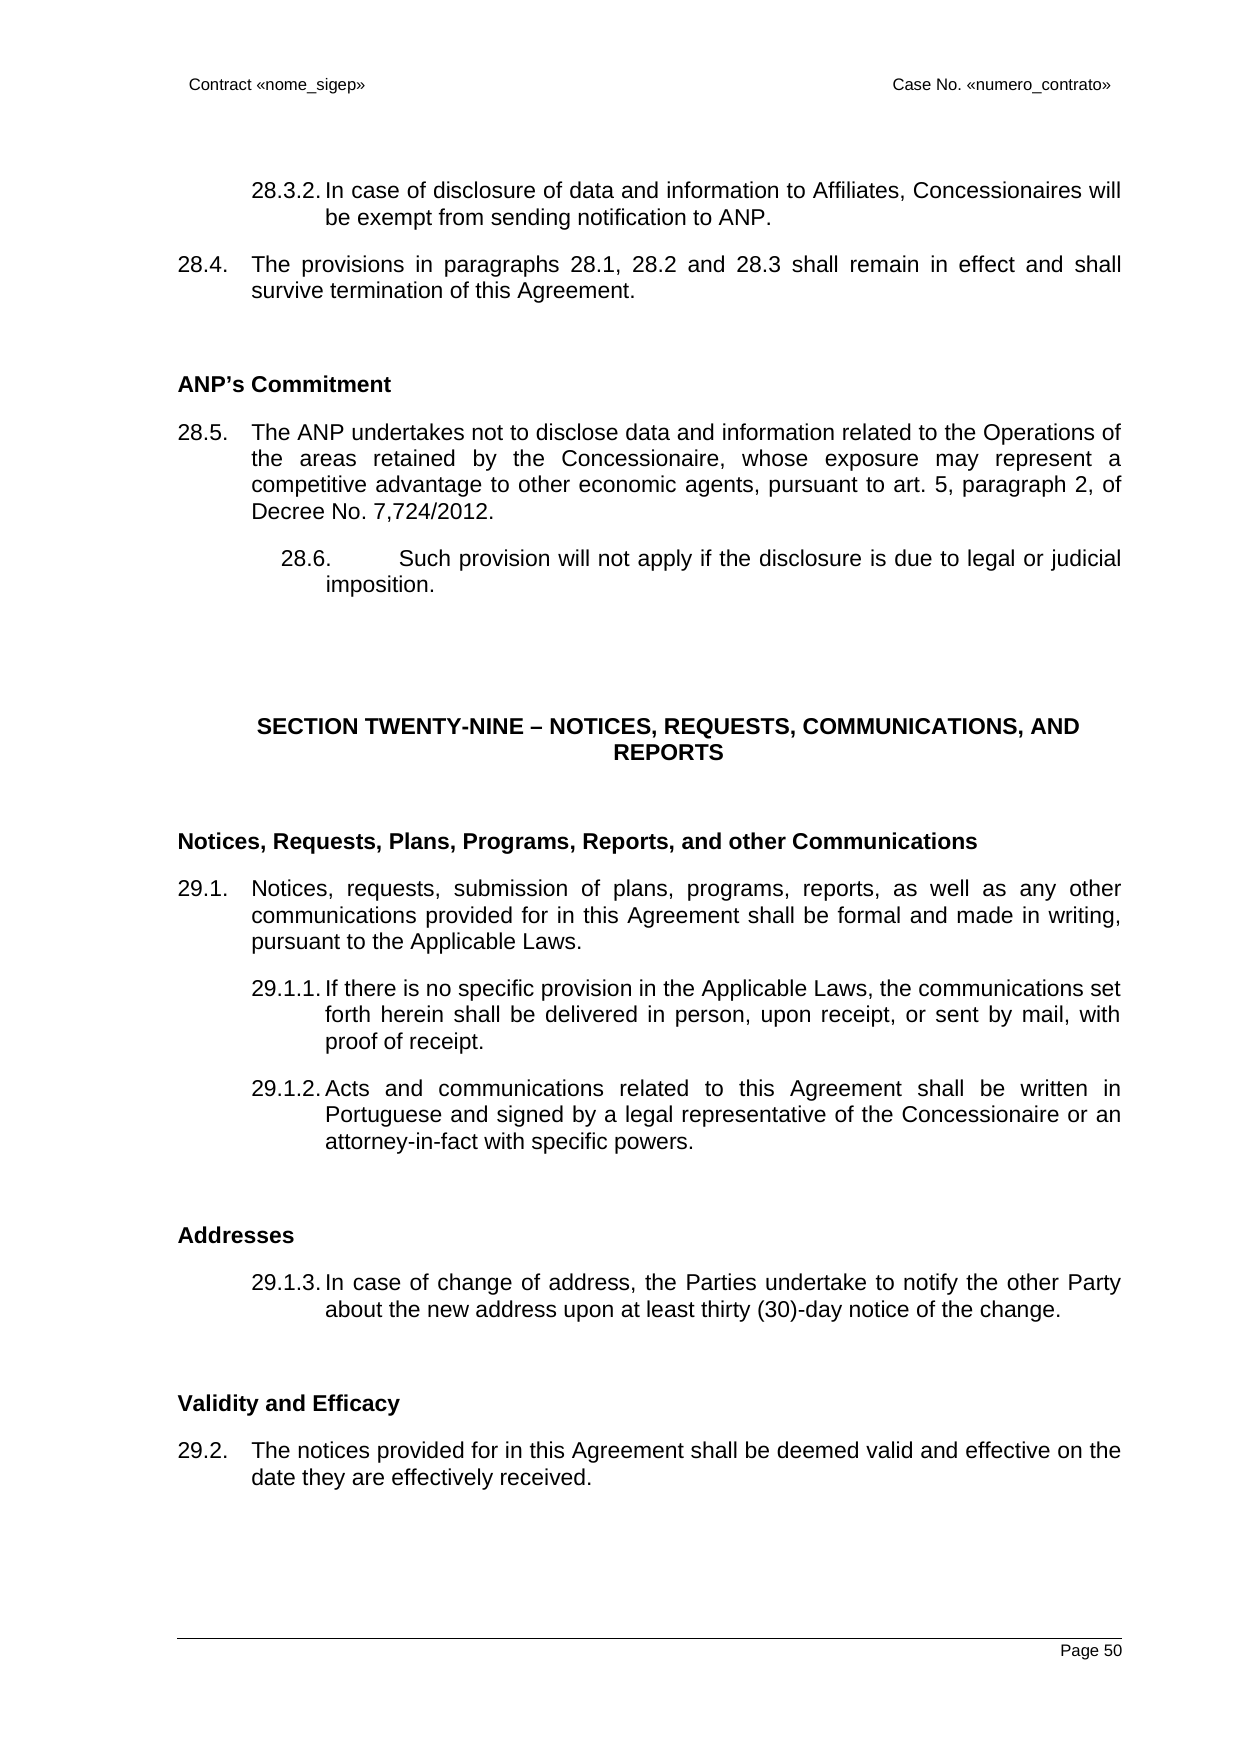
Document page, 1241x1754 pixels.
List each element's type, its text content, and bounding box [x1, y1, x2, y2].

text In case of change of address, the Parties undertake to notify the other Party about the new address upon at least thirty (30)-day notice of the change. [251, 1269, 1122, 1322]
text Acts and communications related to this Agreement shall be written in Portuguese and signed by a legal representative of the Concessionaire or an attorney-in-fact with specific powers. [251, 1075, 1122, 1154]
text The ANP undertakes not to disclose data and information related to the Operations of the areas retained by the Concessionaire, whose exposure may represent a competitive advantage to other economic agents, pursuant to art. 5, paragraph 2, of Decree No. 7,724/2012. [177, 419, 1122, 524]
text Addresses [177, 1222, 1122, 1248]
text ANP’s Commitment [177, 371, 1122, 398]
text Validity and Efficacy [177, 1390, 1122, 1416]
text In case of disclosure of data and information to Affiliates, Concessionaires will be exempt from sending notification to ANP. [251, 177, 1122, 230]
text Such provision will not apply if the disclosure is due to legal or judicial imposition. [281, 545, 1122, 598]
text SECTION TWENTY-NINE – NOTICES, REQUESTS, COMMUNICATIONS, AND REPORTS [177, 713, 1122, 766]
text The notices provided for in this Agreement shall be deemed valid and effective on the date they are effectively received. [177, 1437, 1122, 1490]
text The provisions in paragraphs 28.1, 28.2 and 28.3 shall remain in effect and shall survive termination of this Agreement. [177, 251, 1122, 303]
text Notices, requests, submission of plans, programs, reports, as well as any other communications provided for in this Agreement shall be formal and made in writing, pursuant to the Applicable Laws. [177, 875, 1122, 954]
text Notices, Requests, Plans, Programs, Reports, and other Communications [177, 828, 1122, 854]
text If there is no specific provision in the Applicable Laws, the communications set forth herein shall be delivered in person, upon receipt, or sent by mail, with proof of receipt. [251, 975, 1122, 1054]
